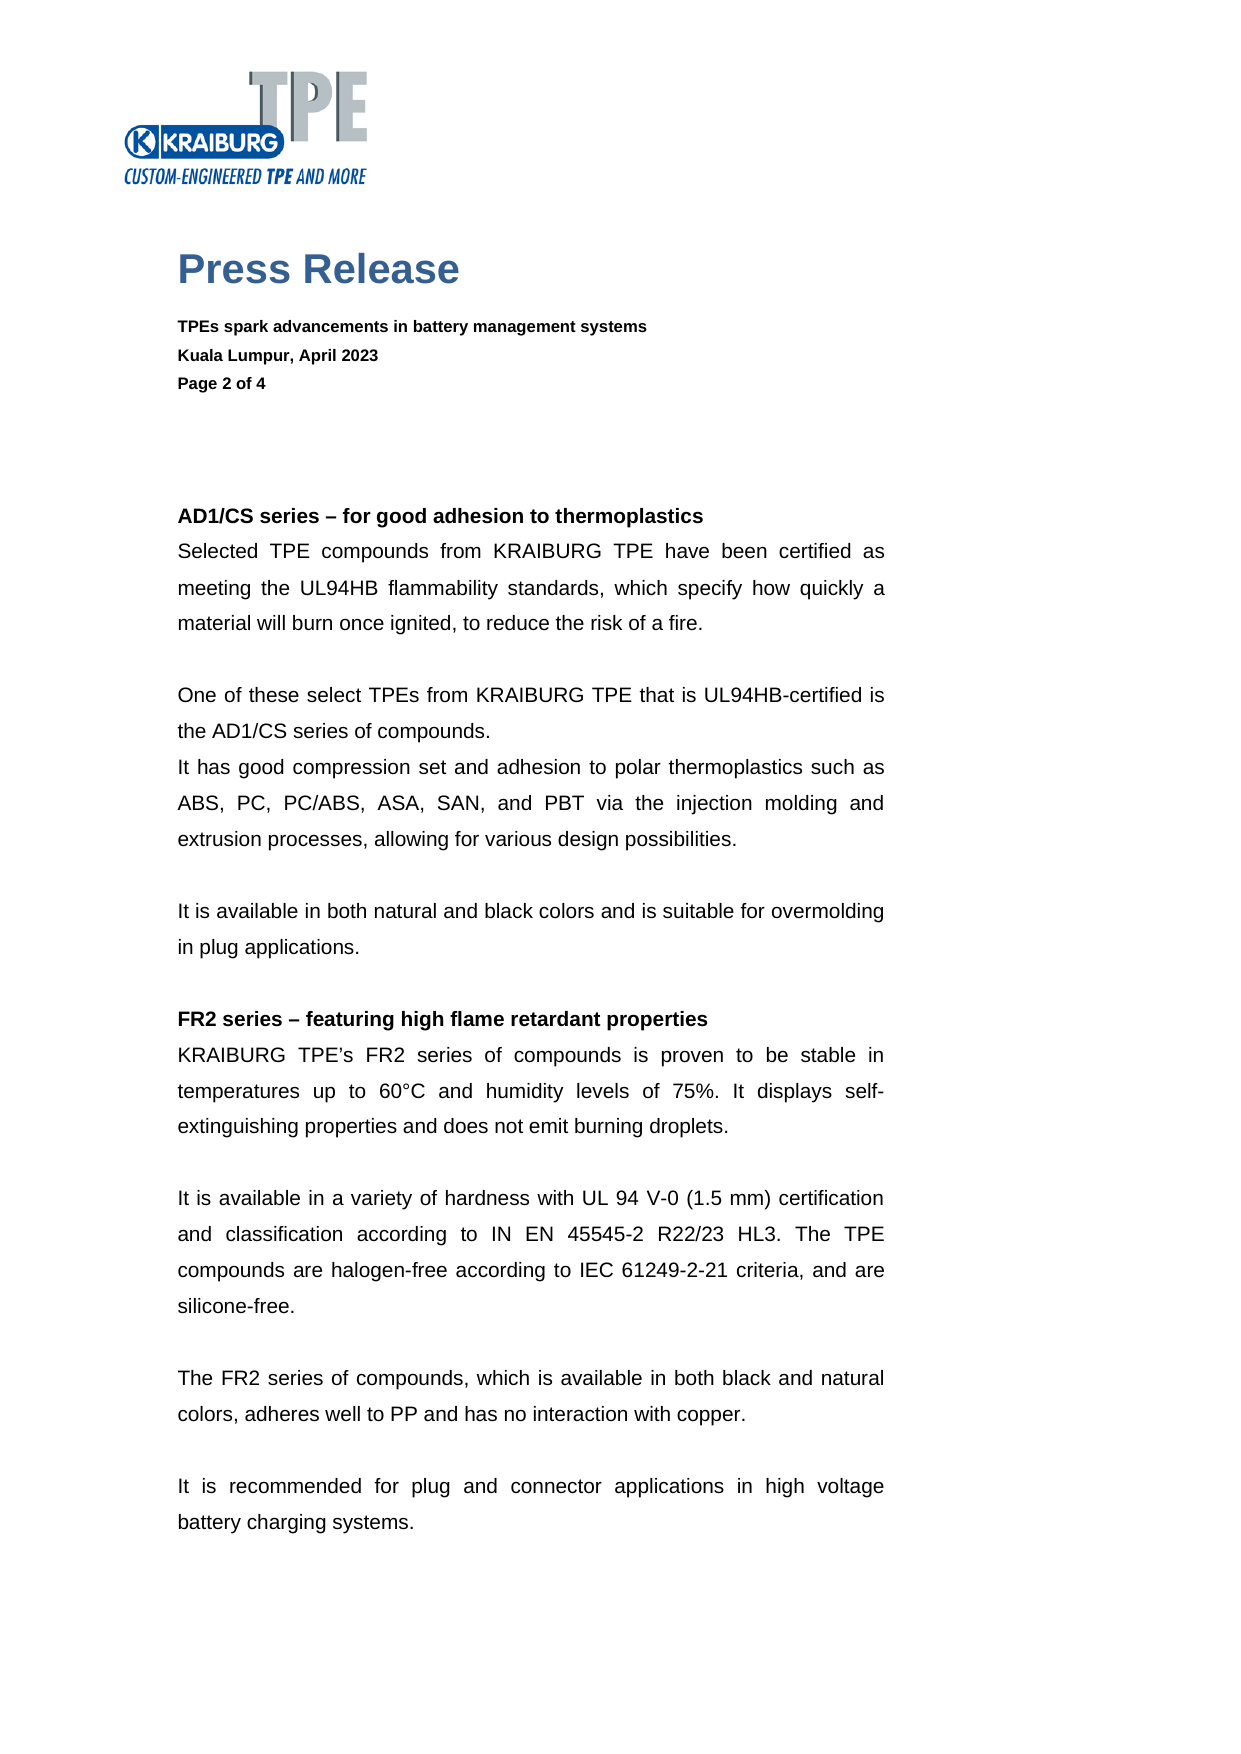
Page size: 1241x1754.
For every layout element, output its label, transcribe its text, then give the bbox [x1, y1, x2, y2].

text KRAIBURG TPE’s FR2 series of compounds is proven to be stable in temperatures up to 60°C and humidity levels of 75%. It displays self-extinguishing properties and does not emit burning droplets. [177, 1042, 886, 1138]
text AD1/CS series – for good adhesion to thermoplastics [177, 503, 886, 527]
text FR2 series – featuring high flame retardant properties [177, 1007, 886, 1031]
text It is recommended for plug and connector applications in high voltage battery charging systems. [177, 1474, 886, 1534]
picture [112, 55, 379, 200]
text The FR2 series of compounds, which is available in both black and natural colors, adheres well to PP and has no interaction with copper. [177, 1366, 886, 1426]
text It has good compression set and adhesion to polar thermoplastics such as ABS, PC, PC/ABS, ASA, SAN, and PBT via the injection molding and extrusion processes, allowing for various design possibilities. [177, 755, 886, 851]
text One of these select TPEs from KRAIBURG TPE that is UL94HB-certified is the AD1/CS series of compounds. [177, 683, 886, 743]
text Selected TPE compounds from KRAIBURG TPE have been certified as meeting the UL94HB flammability standards, which specify how quickly a material will burn once ignited, to reduce the risk of a fire. [177, 539, 886, 635]
text It is available in a variety of hardness with UL 94 V-0 (1.5 mm) certification and classification according to IN EN 45545-2 R22/23 HL3. The TPE compounds are halogen-free according to IEC 61249-2-21 criteria, and are silicone-free. [177, 1186, 886, 1318]
text It is available in both natural and black colors and is suitable for overmolding in plug applications. [177, 899, 886, 959]
